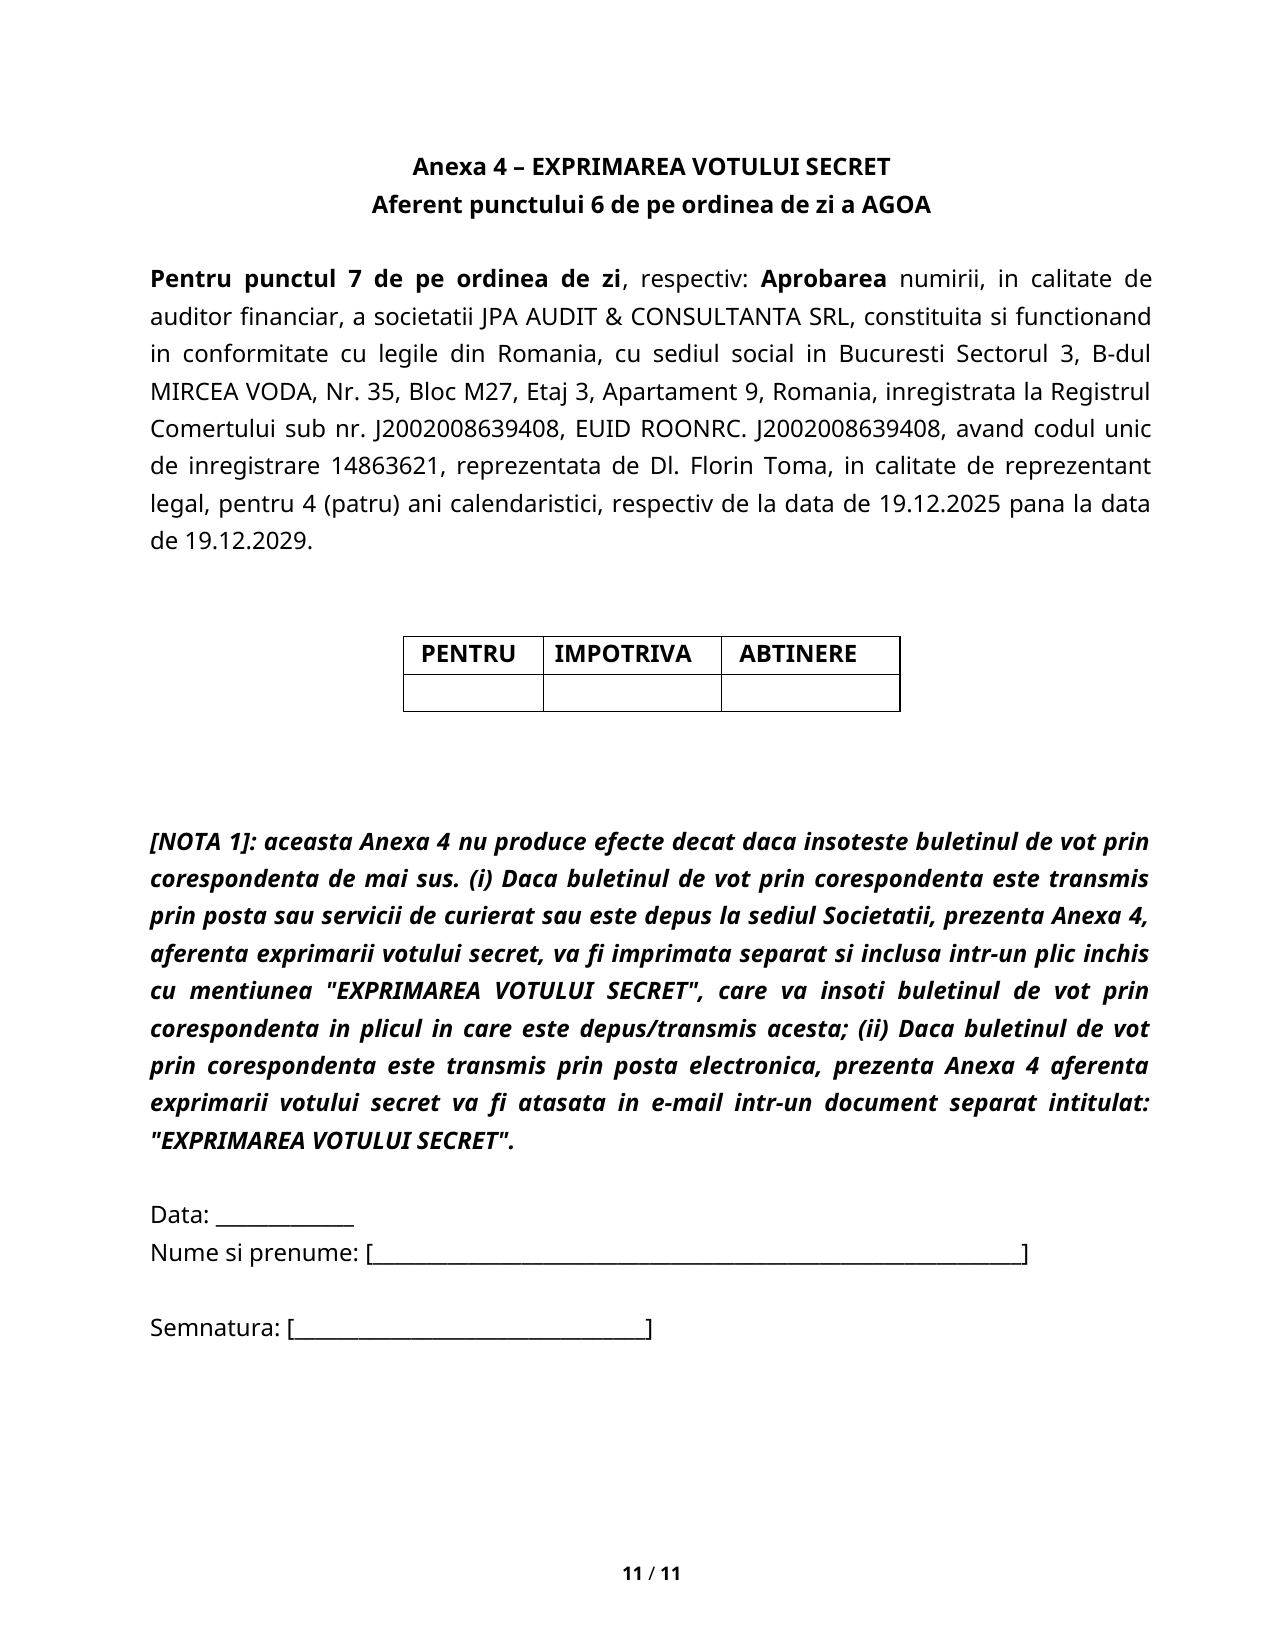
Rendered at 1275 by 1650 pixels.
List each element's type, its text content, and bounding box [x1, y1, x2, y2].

table_cell [722, 675, 899, 711]
table_cell [404, 675, 543, 711]
text [NOTA 1]: aceasta Anexa 4 nu produce efecte decat daca insoteste buletinul de vot prin corespondenta de mai sus. (i) Daca buletinul de vot prin corespondenta este transmis prin posta sau servicii de curierat sau este depus la sediul Societatii, prezenta Anexa 4, aferenta exprimarii votului secret, va fi imprimata separat si inclusa intr-un plic inchis cu mentiunea "EXPRIMAREA VOTULUI SECRET", care va insoti buletinul de vot prin corespondenta in plicul in care este depus/transmis acesta; (ii) Daca buletinul de vot prin corespondenta este transmis prin posta electronica, prezenta Anexa 4 aferenta exprimarii votului secret va fi atasata in e-mail intr-un document separat intitulat: "EXPRIMAREA VOTULUI SECRET". [150, 824, 1153, 1156]
text Nume si prenume: [_____________________________________________________________] [150, 1236, 1153, 1268]
text Pentru punctul 7 de pe ordinea de zi, respectiv: Aprobarea numirii, in calitate de auditor financiar, a societatii JPA AUDIT & CONSULTANTA SRL, constituita si functionand in conformitate cu legile din Romania, cu sediul social in Bucuresti Sectorul 3, B-dul MIRCEA VODA, Nr. 35, Bloc M27, Etaj 3, Apartament 9, Romania, inregistrata la Registrul Comertului sub nr. J2002008639408, EUID ROONRC. J2002008639408, avand codul unic de inregistrare 14863621, reprezentata de Dl. Florin Toma, in calitate de reprezentant legal, pentru 4 (patru) ani calendaristici, respectiv de la data de 19.12.2025 pana la data de 19.12.2029. [150, 262, 1153, 557]
table_header IMPOTRIVA [544, 637, 721, 674]
table_header PENTRU [404, 637, 543, 674]
text Anexa 4 – EXPRIMAREA VOTULUI SECRET [150, 150, 1153, 183]
text Aferent punctului 6 de pe ordinea de zi a AGOA [150, 187, 1153, 220]
text Semnatura: [_________________________________] [150, 1311, 1153, 1343]
text Data: _____________ [150, 1198, 1153, 1231]
table_header ABTINERE [722, 637, 899, 674]
table_cell [544, 675, 721, 711]
